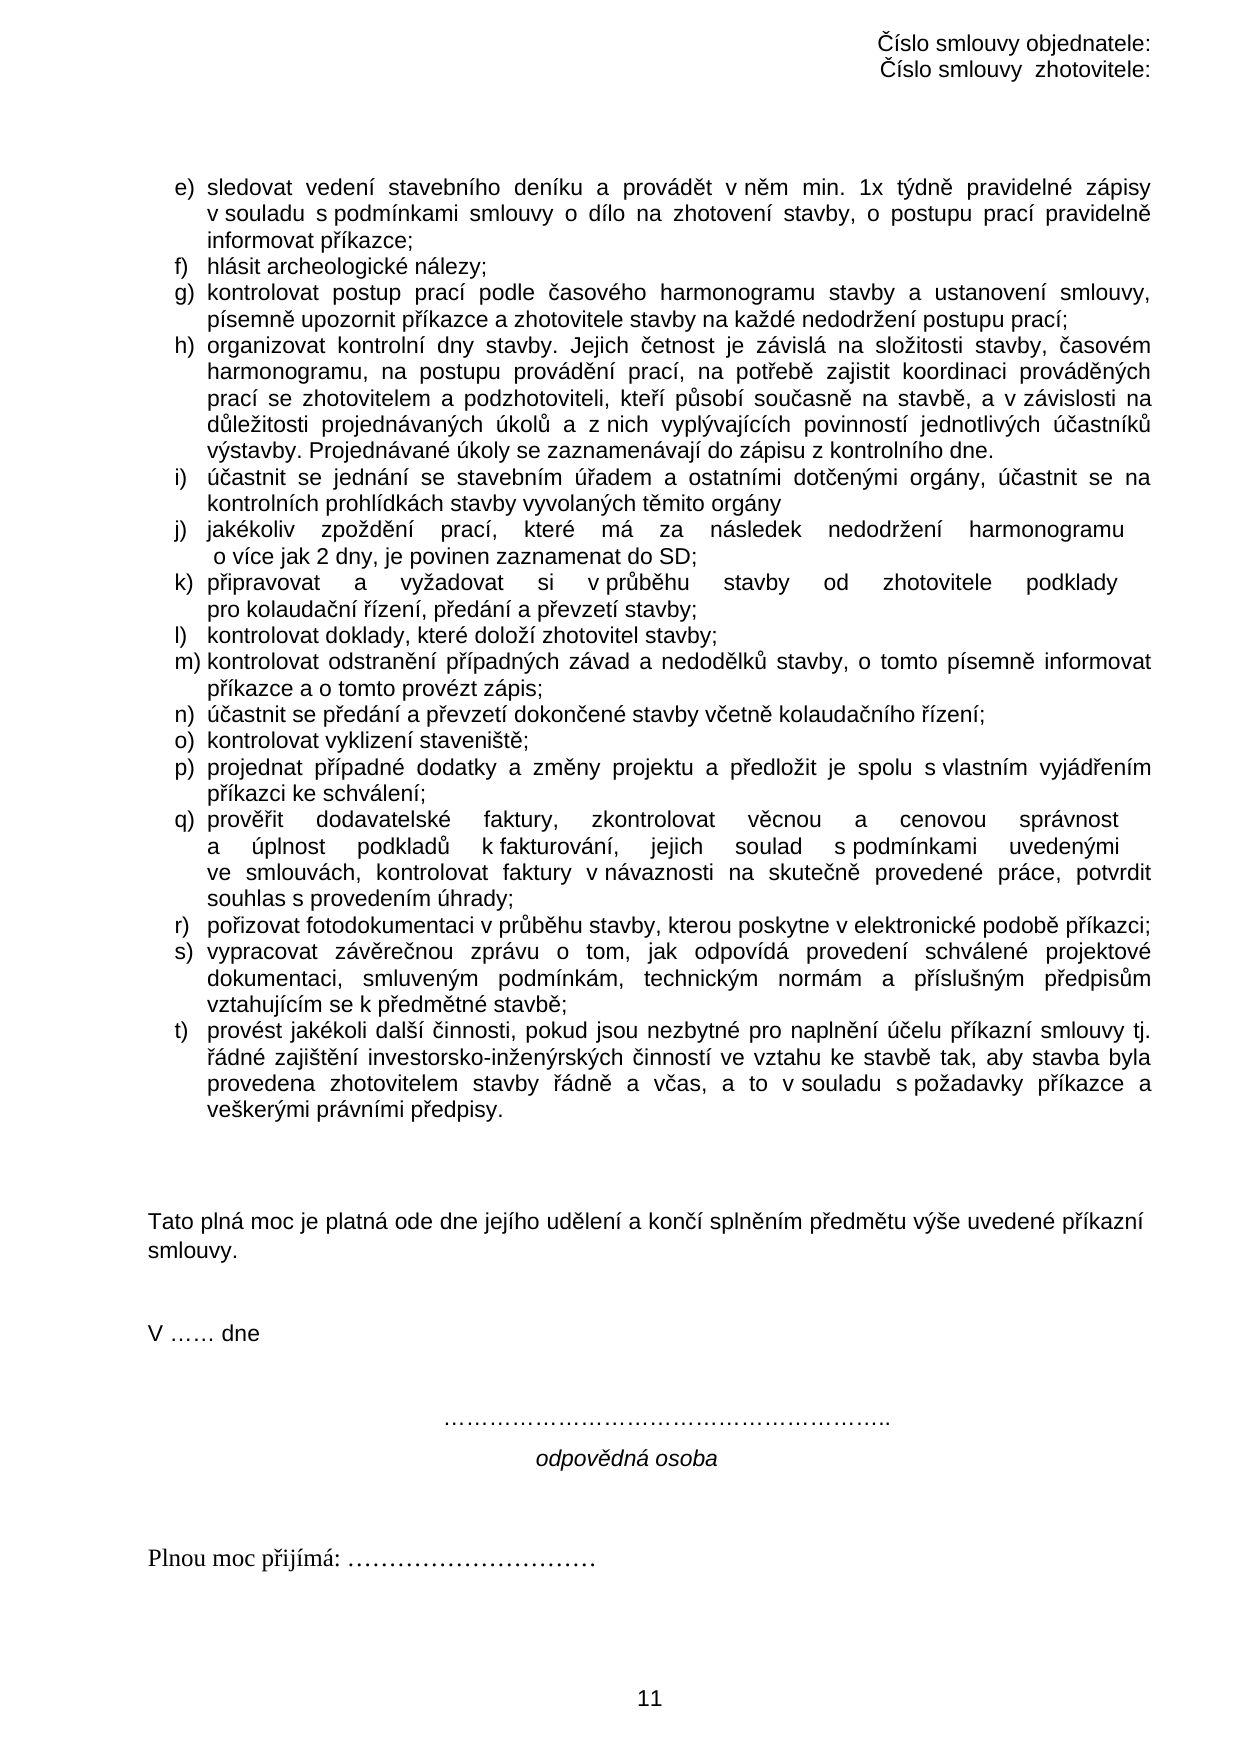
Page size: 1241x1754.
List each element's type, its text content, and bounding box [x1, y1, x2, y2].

list účastnit se jednání se stavebním úřadem a ostatními dotčenými orgány, účastnit se na kontrolních prohlídkách stavby vyvolaných těmito orgány [174, 464, 1152, 516]
text V …… dne [148, 1318, 1144, 1348]
list provést jakékoli další činnosti, pokud jsou nezbytné pro naplnění účelu příkazní smlouvy tj. řádné zajištění investorsko-inženýrských činností ve vztahu ke stavbě tak, aby stavba byla provedena zhotovitelem stavby řádně a včas, a to v souladu s požadavky příkazce a veškerými právními předpisy. [174, 1017, 1152, 1123]
list organizovat kontrolní dny stavby. Jejich četnost je závislá na složitosti stavby, časovém harmonogramu, na postupu provádění prací, na potřebě zajistit koordinaci prováděných prací se zhotovitelem a podzhotoviteli, kteří působí současně na stavbě, a v závislosti na důležitosti projednávaných úkolů a z nich vyplývajících povinností jednotlivých účastníků výstavby. Projednávané úkoly se zaznamenávají do zápisu z kontrolního dne. [174, 332, 1152, 464]
list kontrolovat doklady, které doloží zhotovitel stavby; [174, 622, 1152, 648]
list kontrolovat vyklizení staveniště; [174, 727, 1152, 754]
list jakékoliv zpoždění prací, které má za následek nedodržení harmonogramu o více jak 2 dny, je povinen zaznamenat do SD; [174, 516, 1152, 569]
list pořizovat fotodokumentaci v průběhu stavby, kterou poskytne v elektronické podobě příkazci; [174, 912, 1152, 938]
list projednat případné dodatky a změny projektu a předložit je spolu s vlastním vyjádřením příkazci ke schválení; [174, 754, 1152, 806]
list kontrolovat odstranění případných závad a nedodělků stavby, o tomto písemně informovat příkazce a o tomto provézt zápis; [174, 648, 1152, 701]
list kontrolovat postup prací podle časového harmonogramu stavby a ustanovení smlouvy, písemně upozornit příkazce a zhotovitele stavby na každé nedodržení postupu prací; [174, 279, 1152, 332]
text Plnou moc přijímá: ………………………… [148, 1543, 1152, 1571]
list připravovat a vyžadovat si v průběhu stavby od zhotovitele podklady pro kolaudační řízení, předání a převzetí stavby; [174, 569, 1152, 622]
text odpovědná osoba [516, 1443, 1152, 1473]
list hlásit archeologické nálezy; [174, 253, 1152, 279]
list sledovat vedení stavebního deníku a provádět v něm min. 1x týdně pravidelné zápisy v souladu s podmínkami smlouvy o dílo na zhotovení stavby, o postupu prací pravidelně informovat příkazce; [174, 174, 1152, 253]
text ………………………………………………….. [369, 1402, 1152, 1431]
list vypracovat závěrečnou zprávu o tom, jak odpovídá provedení schválené projektové dokumentaci, smluveným podmínkám, technickým normám a příslušným předpisům vztahujícím se k předmětné stavbě; [174, 938, 1152, 1017]
list prověřit dodavatelské faktury, zkontrolovat věcnou a cenovou správnost a úplnost podkladů k fakturování, jejich soulad s podmínkami uvedenými ve smlouvách, kontrolovat faktury v návaznosti na skutečně provedené práce, potvrdit souhlas s provedením úhrady; [174, 806, 1152, 912]
list účastnit se předání a převzetí dokončené stavby včetně kolaudačního řízení; [174, 701, 1152, 727]
text Tato plná moc je platná ode dne jejího udělení a končí splněním předmětu výše uvedené příkazní smlouvy. [148, 1206, 1144, 1264]
